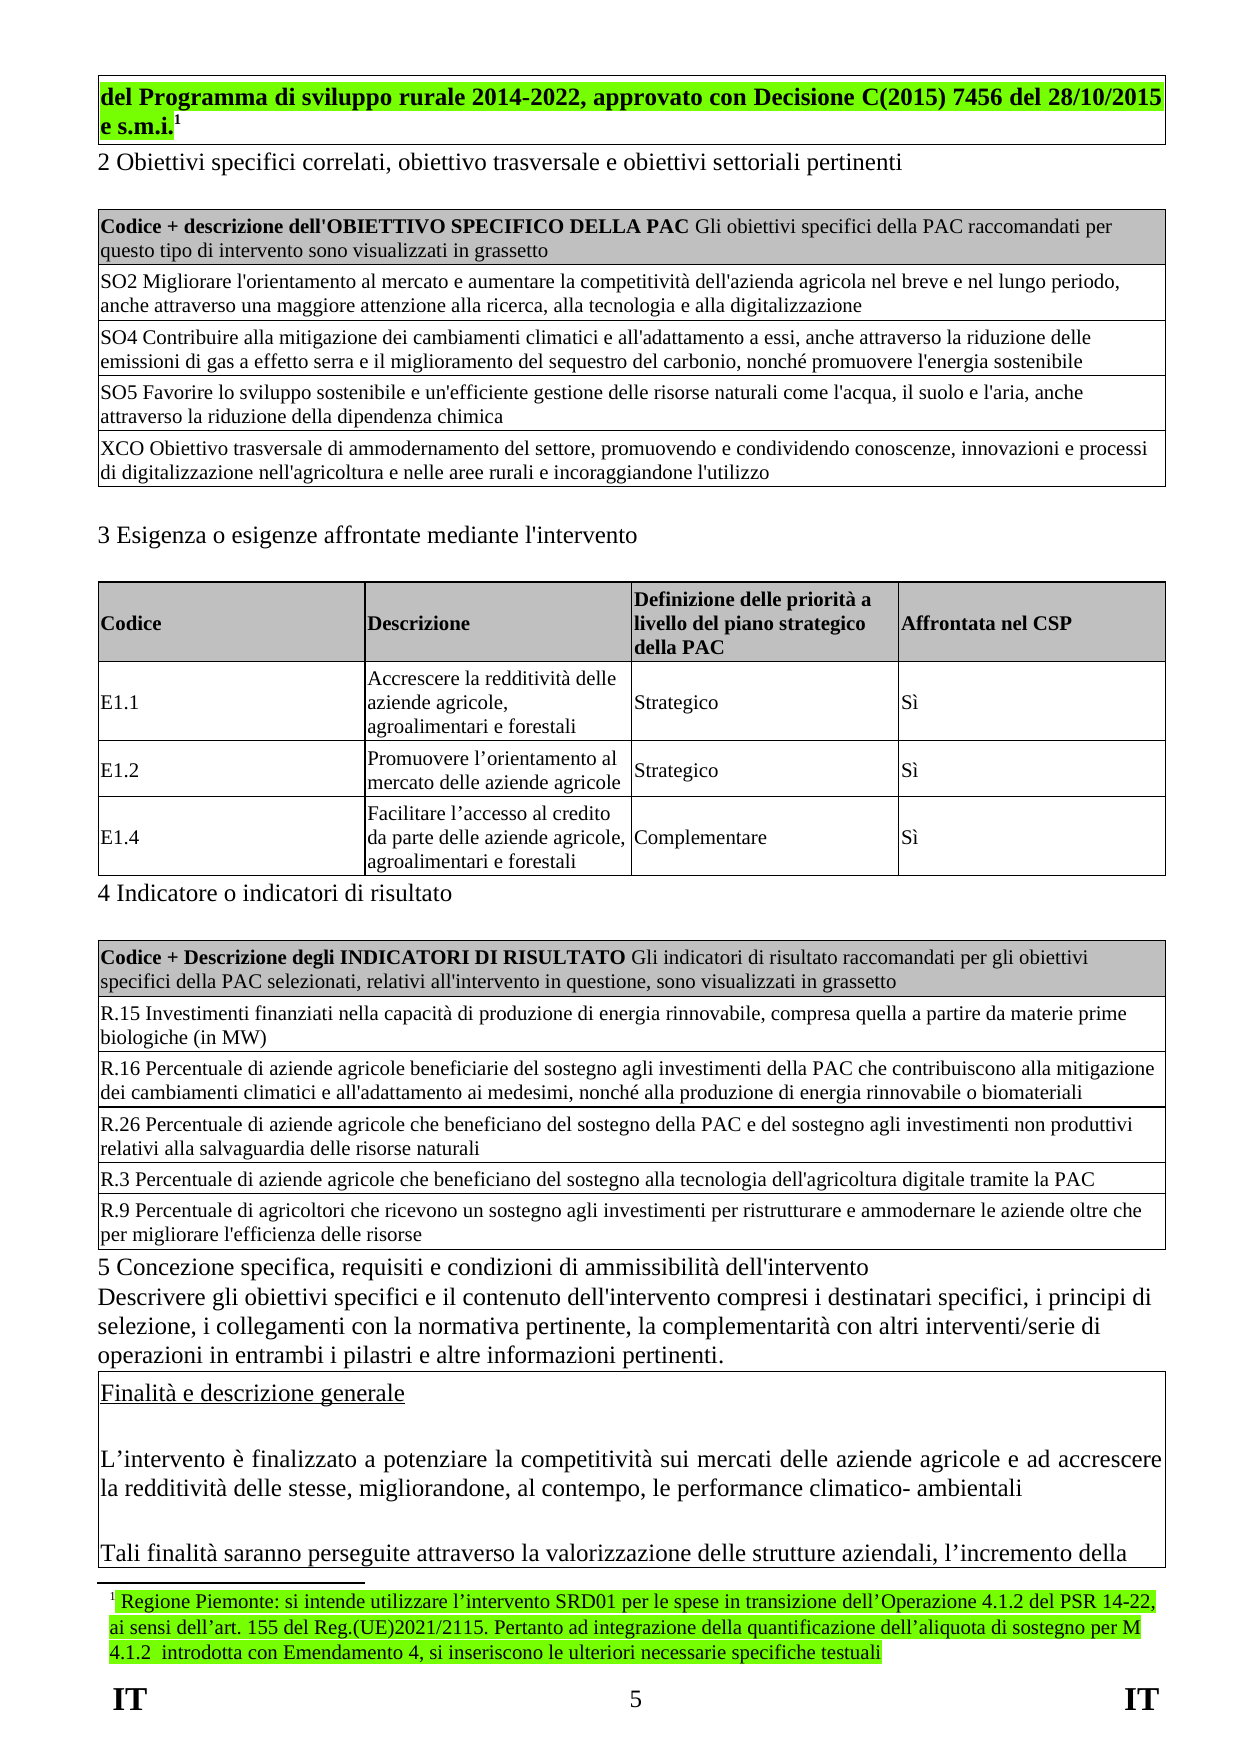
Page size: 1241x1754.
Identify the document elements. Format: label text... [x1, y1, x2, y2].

table_cell Facilitare l’accesso al credito da parte delle aziende agricole, agroalimentari e forestali [366, 797, 631, 875]
table_cell R.26 Percentuale di aziende agricole che beneficiano del sostegno della PAC e del sostegno agli investimenti non produttivi relativi alla salvaguardia delle risorse naturali [99, 1108, 1165, 1162]
table_cell SO2 Migliorare l'orientamento al mercato e aumentare la competitività dell'azienda agricola nel breve e nel lungo periodo, anche attraverso una maggiore attenzione alla ricerca, alla tecnologia e alla digitalizzazione [99, 265, 1165, 319]
table_cell Sì [899, 797, 1165, 875]
table_cell Strategico [632, 662, 898, 740]
table_header Codice [99, 583, 364, 661]
table_cell E1.1 [99, 662, 364, 740]
table_header Descrizione [366, 583, 631, 661]
table_header Codice + Descrizione degli INDICATORI DI RISULTATO Gli indicatori di risultato raccomandati per gli obiettivi specifici della PAC selezionati, relativi all'intervento in questione, sono visualizzati in grassetto [99, 941, 1165, 996]
table_header Definizione delle priorità a livello del piano strategico della PAC [632, 583, 898, 661]
table_cell Strategico [632, 741, 898, 796]
table_cell R.9 Percentuale di agricoltori che ricevono un sostegno agli investimenti per ristrutturare e ammodernare le aziende oltre che per migliorare l'efficienza delle risorse [99, 1194, 1165, 1248]
table_cell SO4 Contribuire alla mitigazione dei cambiamenti climatici e all'adattamento a essi, anche attraverso la riduzione delle emissioni di gas a effetto serra e il miglioramento del sequestro del carbonio, nonché promuovere l'energia sostenibile [99, 321, 1165, 375]
text Descrivere gli obiettivi specifici e il contenuto dell'intervento compresi i destinatari specifici, i principi di selezione, i collegamenti con la normativa pertinente, la complementarità con altri interventi/serie di operazioni in entrambi i pilastri e altre informazioni pertinenti. [97, 1282, 1165, 1369]
table_cell Sì [899, 662, 1165, 740]
subtitle 3 Esigenza o esigenze affrontate mediante l'intervento [97, 520, 1165, 548]
table_header Affrontata nel CSP [899, 583, 1165, 661]
table_cell Promuovere l’orientamento al mercato delle aziende agricole [366, 741, 631, 796]
table_cell Complementare [632, 797, 898, 875]
table_header Codice + descrizione dell'OBIETTIVO SPECIFICO DELLA PAC Gli obiettivi specifici della PAC raccomandati per questo tipo di intervento sono visualizzati in grassetto [99, 210, 1165, 264]
table_cell XCO Obiettivo trasversale di ammodernamento del settore, promuovendo e condividendo conoscenze, innovazioni e processi di digitalizzazione nell'agricoltura e nelle aree rurali e incoraggiandone l'utilizzo [99, 431, 1165, 486]
subtitle 4 Indicatore o indicatori di risultato [97, 878, 1165, 907]
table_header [99, 76, 1165, 144]
table_cell R.3 Percentuale di aziende agricole che beneficiano del sostegno alla tecnologia dell'agricoltura digitale tramite la PAC [99, 1163, 1165, 1193]
table_cell Sì [899, 741, 1165, 796]
table_cell SO5 Favorire lo sviluppo sostenibile e un'efficiente gestione delle risorse naturali come l'acqua, il suolo e l'aria, anche attraverso la riduzione della dipendenza chimica [99, 376, 1165, 430]
table_cell R.15 Investimenti finanziati nella capacità di produzione di energia rinnovabile, compresa quella a partire da materie prime biologiche (in MW) [99, 997, 1165, 1051]
subtitle 5 Concezione specifica, requisiti e condizioni di ammissibilità dell'intervento [97, 1252, 1165, 1280]
table_cell Accrescere la redditività delle aziende agricole, agroalimentari e forestali [366, 662, 631, 740]
table_cell E1.2 [99, 741, 364, 796]
table_cell R.16 Percentuale di aziende agricole beneficiarie del sostegno agli investimenti della PAC che contribuiscono alla mitigazione dei cambiamenti climatici e all'adattamento ai medesimi, nonché alla produzione di energia rinnovabile o biomateriali [99, 1052, 1165, 1106]
table_cell E1.4 [99, 797, 364, 875]
subtitle 2 Obiettivi specifici correlati, obiettivo trasversale e obiettivi settoriali pertinenti [97, 147, 1165, 176]
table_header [99, 1372, 1165, 1567]
